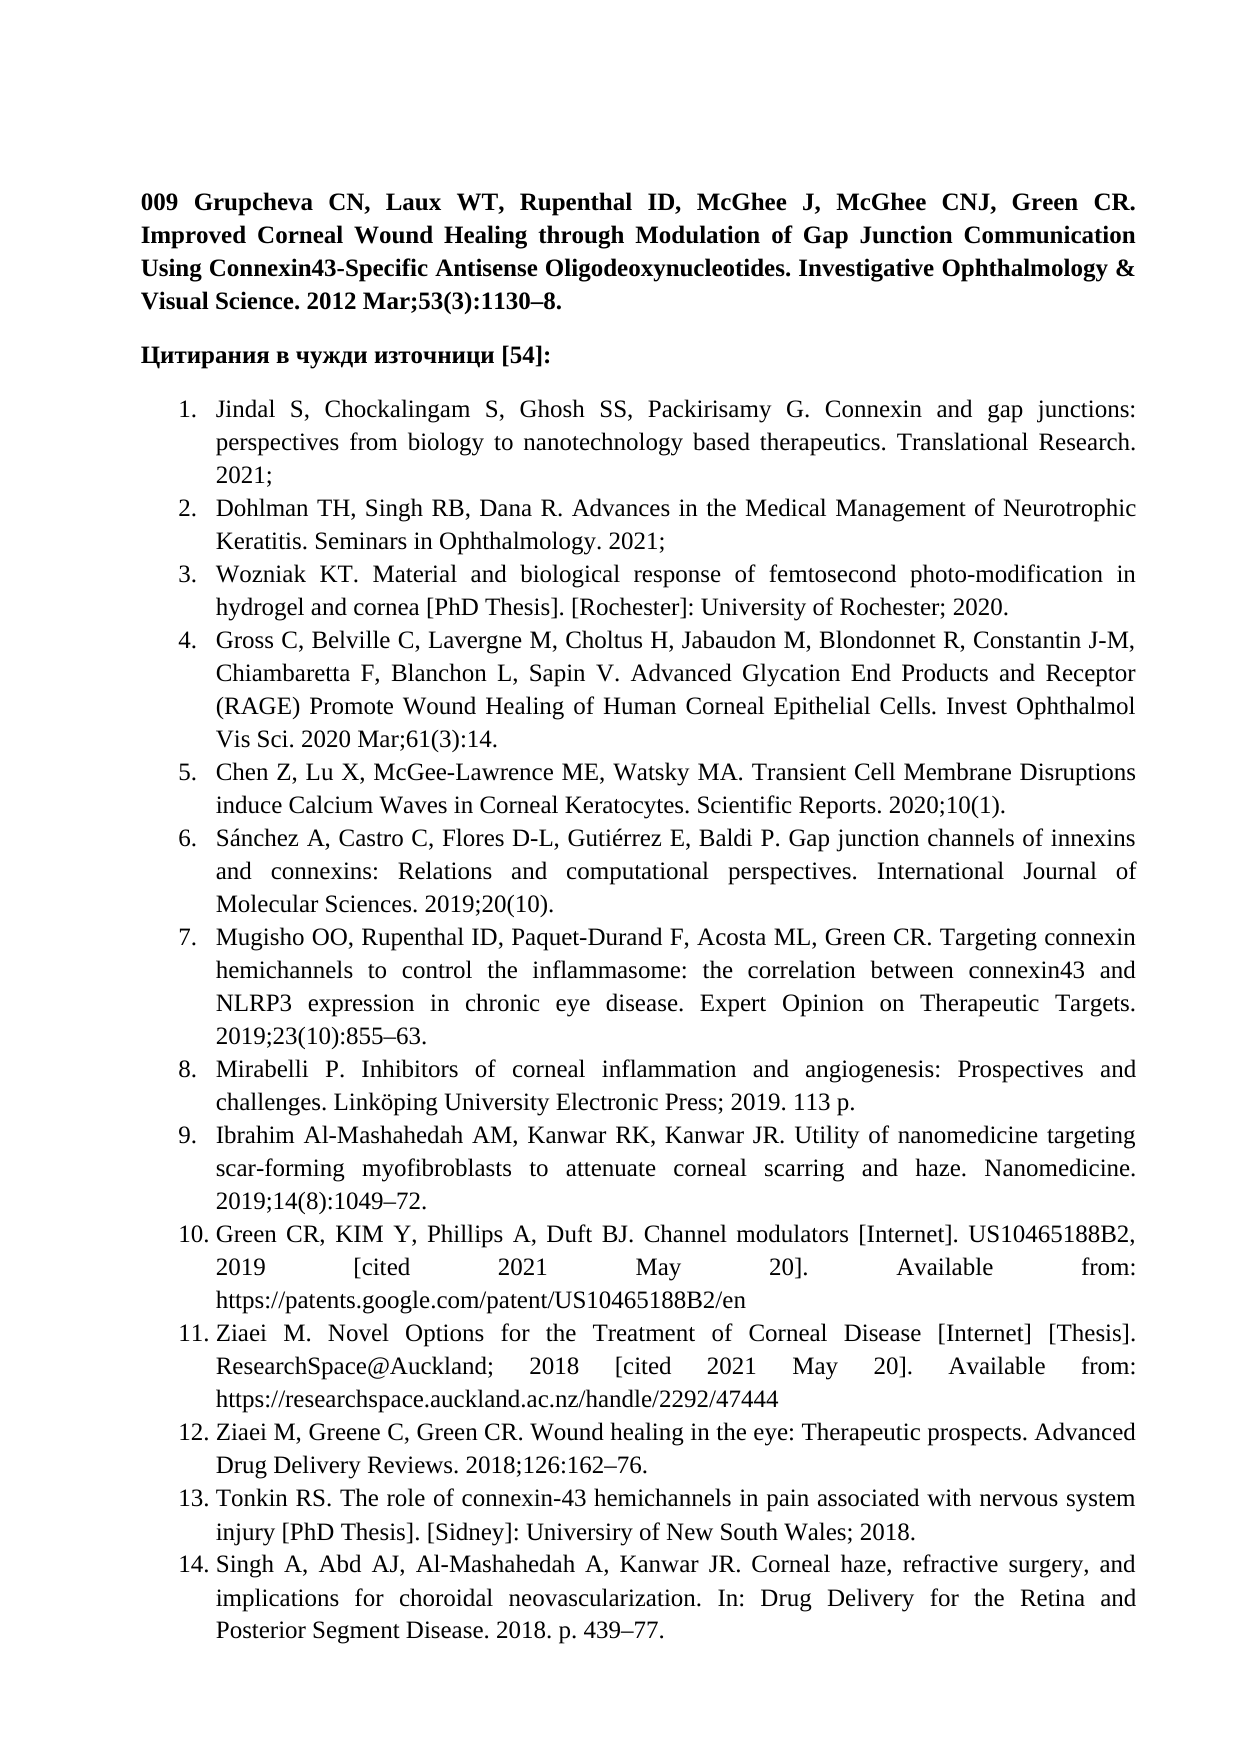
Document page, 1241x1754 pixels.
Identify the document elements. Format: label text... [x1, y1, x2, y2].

text 009 Grupcheva CN, Laux WT, Rupenthal ID, McGhee J, McGhee CNJ, Green CR. Improved Corneal Wound Healing through Modulation of Gap Junction Communication Using Connexin43-Specific Antisense Oligodeoxynucleotides. Investigative Ophthalmology & Visual Science. 2012 Mar;53(3):1130–8. [141, 187, 1137, 315]
list Singh A, Abd AJ, Al-Mashahedah A, Kanwar JR. Corneal haze, refractive surgery, and implications for choroidal neovascularization. In: Drug Delivery for the Retina and Posterior Segment Disease. 2018. p. 439–77. [178, 1549, 1137, 1644]
list Jindal S, Chockalingam S, Ghosh SS, Packirisamy G. Connexin and gap junctions: perspectives from biology to nanotechnology based therapeutics. Translational Research. 2021; [178, 394, 1137, 489]
list Tonkin RS. The role of connexin-43 hemichannels in pain associated with nervous system injury [PhD Thesis]. [Sidney]: Universiry of New South Wales; 2018. [178, 1483, 1137, 1545]
list Chen Z, Lu X, McGee-Lawrence ME, Watsky MA. Transient Cell Membrane Disruptions induce Calcium Waves in Corneal Keratocytes. Scientific Reports. 2020;10(1). [178, 757, 1137, 819]
list Ziaei M, Greene C, Green CR. Wound healing in the eye: Therapeutic prospects. Advanced Drug Delivery Reviews. 2018;126:162–76. [178, 1417, 1137, 1479]
list Sánchez A, Castro C, Flores D-L, Gutiérrez E, Baldi P. Gap junction channels of innexins and connexins: Relations and computational perspectives. International Journal of Molecular Sciences. 2019;20(10). [178, 823, 1137, 918]
list Dohlman TH, Singh RB, Dana R. Advances in the Medical Management of Neurotrophic Keratitis. Seminars in Ophthalmology. 2021; [178, 493, 1137, 555]
list Gross C, Belville C, Lavergne M, Choltus H, Jabaudon M, Blondonnet R, Constantin J-M, Chiambaretta F, Blanchon L, Sapin V. Advanced Glycation End Products and Receptor (RAGE) Promote Wound Healing of Human Corneal Epithelial Cells. Invest Ophthalmol Vis Sci. 2020 Mar;61(3):14. [178, 625, 1137, 753]
list Wozniak KT. Material and biological response of femtosecond photo-modification in hydrogel and cornea [PhD Thesis]. [Rochester]: University of Rochester; 2020. [178, 559, 1137, 621]
list Mirabelli P. Inhibitors of corneal inflammation and angiogenesis: Prospectives and challenges. Linköping University Electronic Press; 2019. 113 p. [178, 1054, 1137, 1116]
text Цитирания в чужди източници [54]: [141, 340, 1137, 369]
list Ziaei M. Novel Options for the Treatment of Corneal Disease [Internet] [Thesis]. ResearchSpace@Auckland; 2018 [cited 2021 May 20]. Available from: https://researchspace.auckland.ac.nz/handle/2292/47444 [178, 1318, 1137, 1413]
list Ibrahim Al-Mashahedah AM, Kanwar RK, Kanwar JR. Utility of nanomedicine targeting scar-forming myofibroblasts to attenuate corneal scarring and haze. Nanomedicine. 2019;14(8):1049–72. [178, 1120, 1137, 1215]
list Mugisho OO, Rupenthal ID, Paquet-Durand F, Acosta ML, Green CR. Targeting connexin hemichannels to control the inflammasome: the correlation between connexin43 and NLRP3 expression in chronic eye disease. Expert Opinion on Therapeutic Targets. 2019;23(10):855–63. [178, 922, 1137, 1050]
list Green CR, KIM Y, Phillips A, Duft BJ. Channel modulators [Internet]. US10465188B2, 2019 [cited 2021 May 20]. Available from: https://patents.google.com/patent/US10465188B2/en [178, 1219, 1137, 1314]
